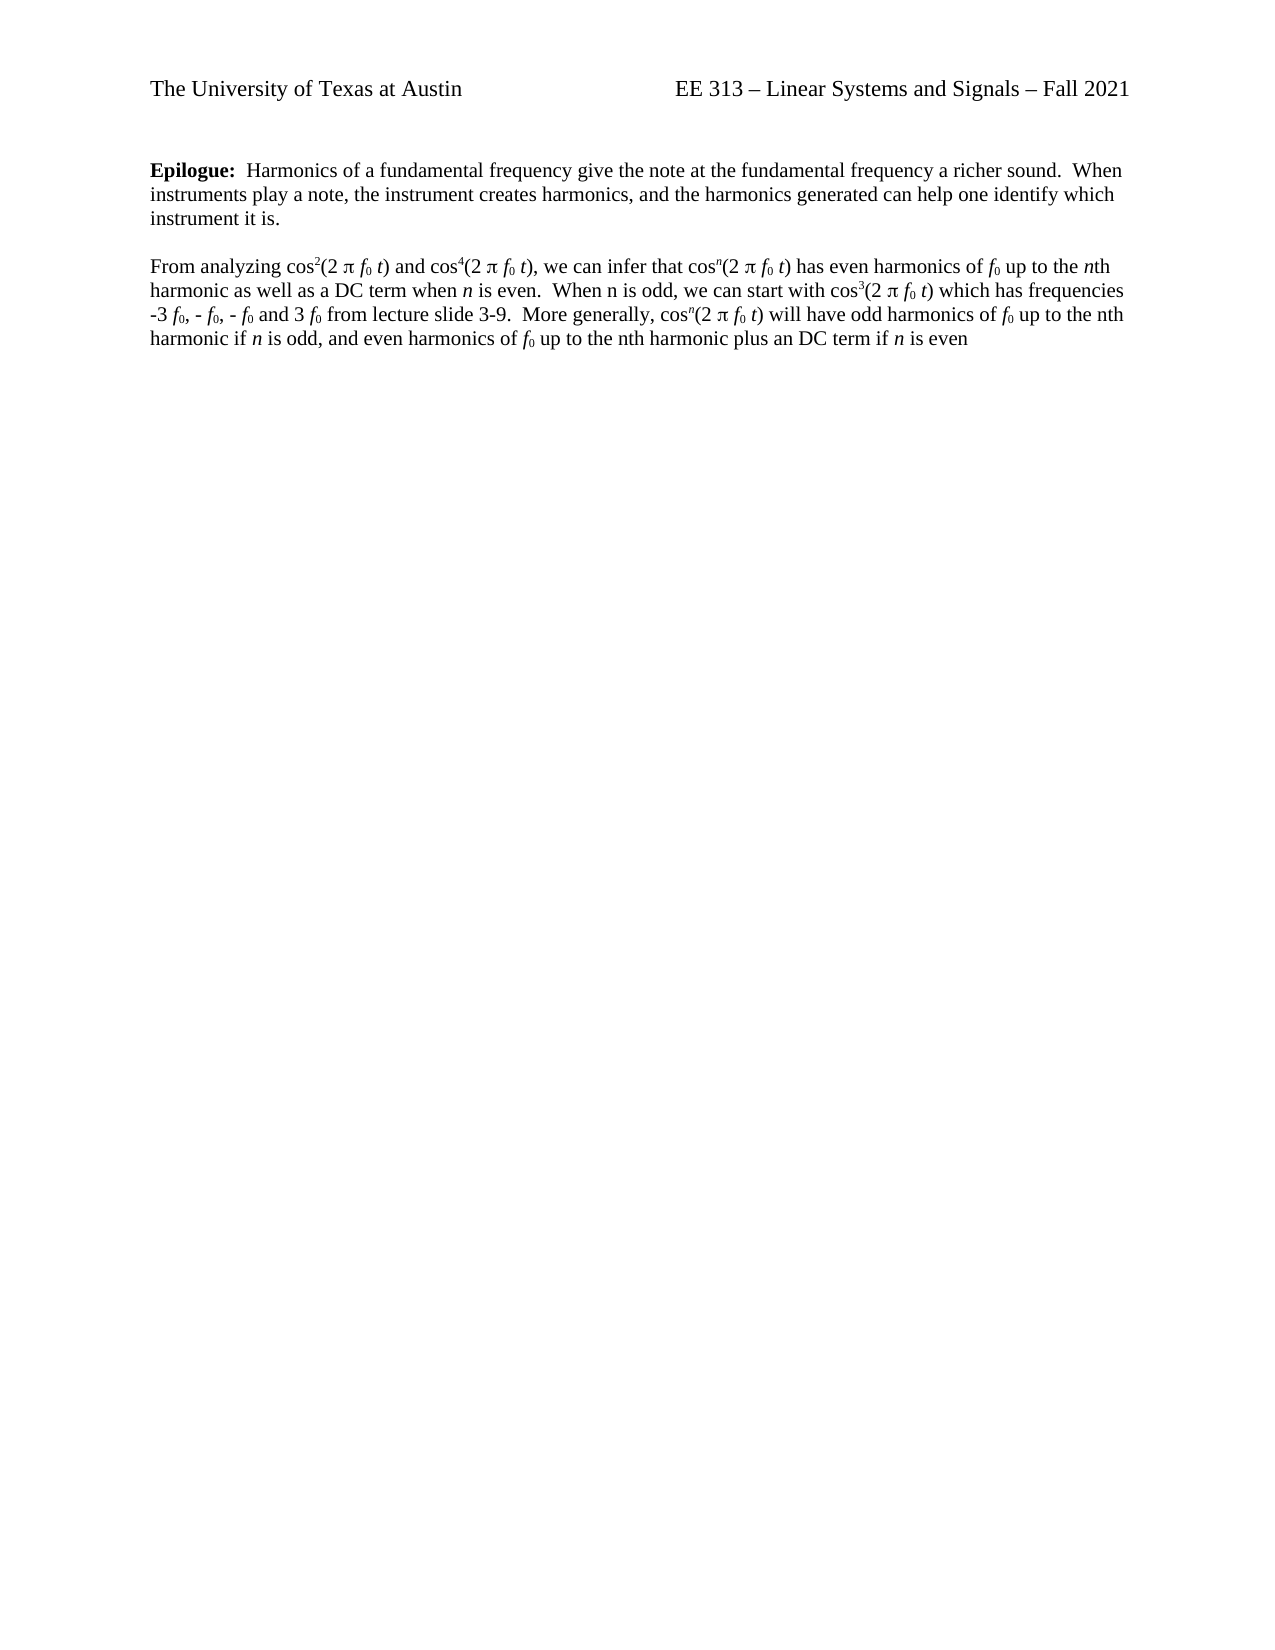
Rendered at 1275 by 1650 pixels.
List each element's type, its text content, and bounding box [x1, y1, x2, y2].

text From analyzing cos2(2 p f0 t) and cos4(2 p f0 t), we can infer that cosn(2 p f0 t) has even harmonics of f0 up to the nth harmonic as well as a DC term when n is even. When n is odd, we can start with cos3(2 p f0 t) which has frequencies -3 f0, - f0, - f0 and 3 f0 from lecture slide 3-9. More generally, cosn(2 p f0 t) will have odd harmonics of f0 up to the nth harmonic if n is odd, and even harmonics of f0 up to the nth harmonic plus an DC term if n is even [150, 254, 1125, 350]
text Epilogue: Harmonics of a fundamental frequency give the note at the fundamental frequency a richer sound. When instruments play a note, the instrument creates harmonics, and the harmonics generated can help one identify which instrument it is. [150, 158, 1125, 230]
